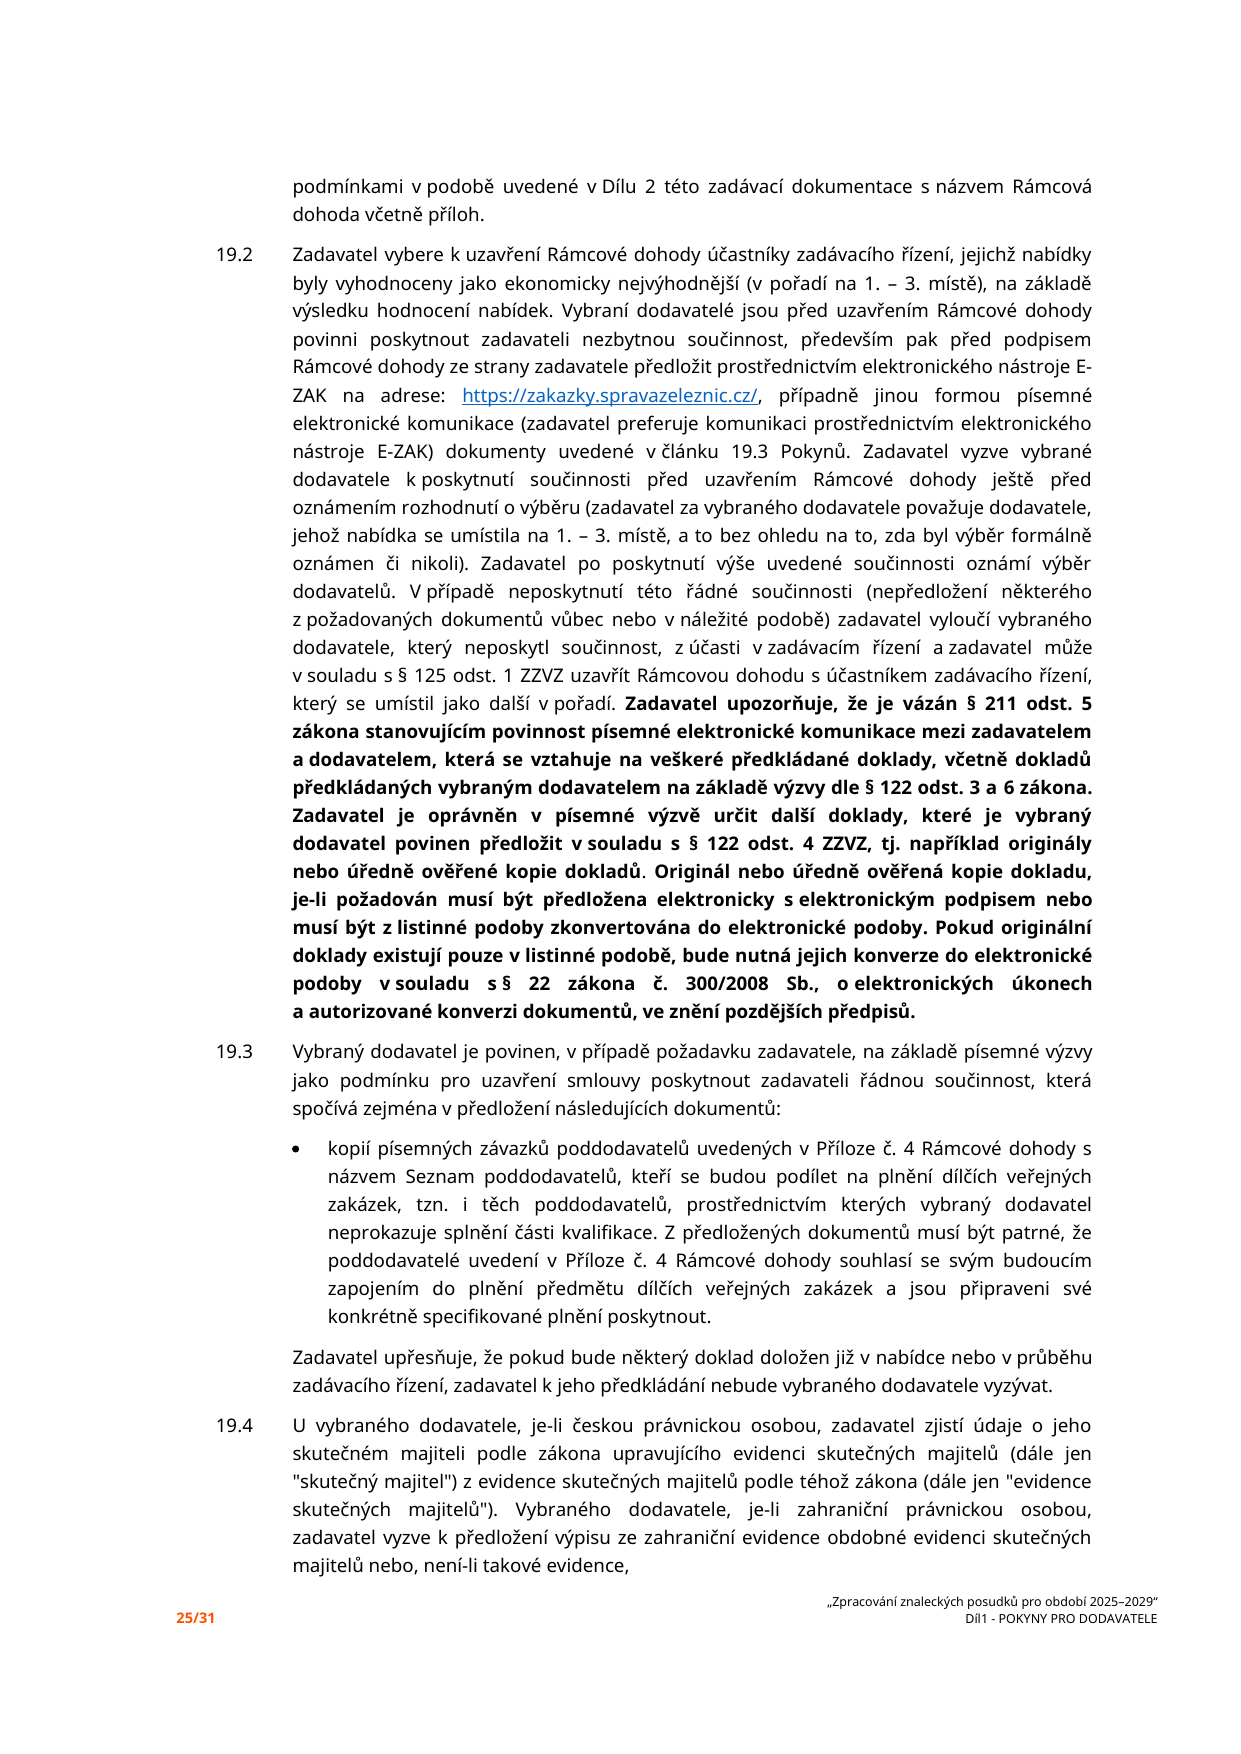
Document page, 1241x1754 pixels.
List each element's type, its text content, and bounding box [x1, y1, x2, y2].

text Zadavatel vybere k uzavření Rámcové dohody účastníky zadávacího řízení, jejichž nabídky byly vyhodnoceny jako ekonomicky nejvýhodnější (v pořadí na 1. – 3. místě), na základě výsledku hodnocení nabídek. Vybraní dodavatelé jsou před uzavřením Rámcové dohody povinni poskytnout zadavateli nezbytnou součinnost, především pak před podpisem Rámcové dohody ze strany zadavatele předložit prostřednictvím elektronického nástroje E-ZAK na adrese: https://zakazky.spravazeleznic.cz/, případně jinou formou písemné elektronické komunikace (zadavatel preferuje komunikaci prostřednictvím elektronického nástroje E-ZAK) dokumenty uvedené v článku 19.3 Pokynů. Zadavatel vyzve vybrané dodavatele k poskytnutí součinnosti před uzavřením Rámcové dohody ještě před oznámením rozhodnutí o výběru (zadavatel za vybraného dodavatele považuje dodavatele, jehož nabídka se umístila na 1. – 3. místě, a to bez ohledu na to, zda byl výběr formálně oznámen či nikoli). Zadavatel po poskytnutí výše uvedené součinnosti oznámí výběr dodavatelů. V případě neposkytnutí této řádné součinnosti (nepředložení některého z požadovaných dokumentů vůbec nebo v náležité podobě) zadavatel vyloučí vybraného dodavatele, který neposkytl součinnost, z účasti v zadávacím řízení a zadavatel může v souladu s § 125 odst. 1 ZZVZ uzavřít Rámcovou dohodu s účastníkem zadávacího řízení, který se umístil jako další v pořadí. Zadavatel upozorňuje, že je vázán § 211 odst. 5 zákona stanovujícím povinnost písemné elektronické komunikace mezi zadavatelem a dodavatelem, která se vztahuje na veškeré předkládané doklady, včetně dokladů předkládaných vybraným dodavatelem na základě výzvy dle § 122 odst. 3 a 6 zákona. Zadavatel je oprávněn v písemné výzvě určit další doklady, které je vybraný dodavatel povinen předložit v souladu s § 122 odst. 4 ZZVZ, tj. například originály nebo úředně ověřené kopie dokladů. Originál nebo úředně ověřená kopie dokladu, je-li požadován musí být předložena elektronicky s elektronickým podpisem nebo musí být z listinné podoby zkonvertována do elektronické podoby. Pokud originální doklady existují pouze v listinné podobě, bude nutná jejich konverze do elektronické podoby v souladu s § 22 zákona č. 300/2008 Sb., o elektronických úkonech a autorizované konverzi dokumentů, ve znění pozdějších předpisů. [216, 242, 1093, 1024]
text U vybraného dodavatele, je-li českou právnickou osobou, zadavatel zjistí údaje o jeho skutečném majiteli podle zákona upravujícího evidenci skutečných majitelů (dále jen "skutečný majitel") z evidence skutečných majitelů podle téhož zákona (dále jen "evidence skutečných majitelů"). Vybraného dodavatele, je-li zahraniční právnickou osobou, zadavatel vyzve k předložení výpisu ze zahraniční evidence obdobné evidenci skutečných majitelů nebo, není-li takové evidence, [216, 1413, 1093, 1578]
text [216, 173, 1093, 227]
text kopií písemných závazků poddodavatelů uvedených v Příloze č. 4 Rámcové dohody s názvem Seznam poddodavatelů, kteří se budou podílet na plnění dílčích veřejných zakázek, tzn. i těch poddodavatelů, prostřednictvím kterých vybraný dodavatel neprokazuje splnění části kvalifikace. Z předložených dokumentů musí být patrné, že poddodavatelé uvedení v Příloze č. 4 Rámcové dohody souhlasí se svým budoucím zapojením do plnění předmětu dílčích veřejných zakázek a jsou připraveni své konkrétně specifikované plnění poskytnout. [292, 1135, 1093, 1329]
list Zadavatel upřesňuje, že pokud bude některý doklad doložen již v nabídce nebo v průběhu zadávacího řízení, zadavatel k jeho předkládání nebude vybraného dodavatele vyzývat. [292, 1344, 1093, 1398]
text Vybraný dodavatel je povinen, v případě požadavku zadavatele, na základě písemné výzvy jako podmínku pro uzavření smlouvy poskytnout zadavateli řádnou součinnost, která spočívá zejména v předložení následujících dokumentů: [216, 1039, 1093, 1120]
